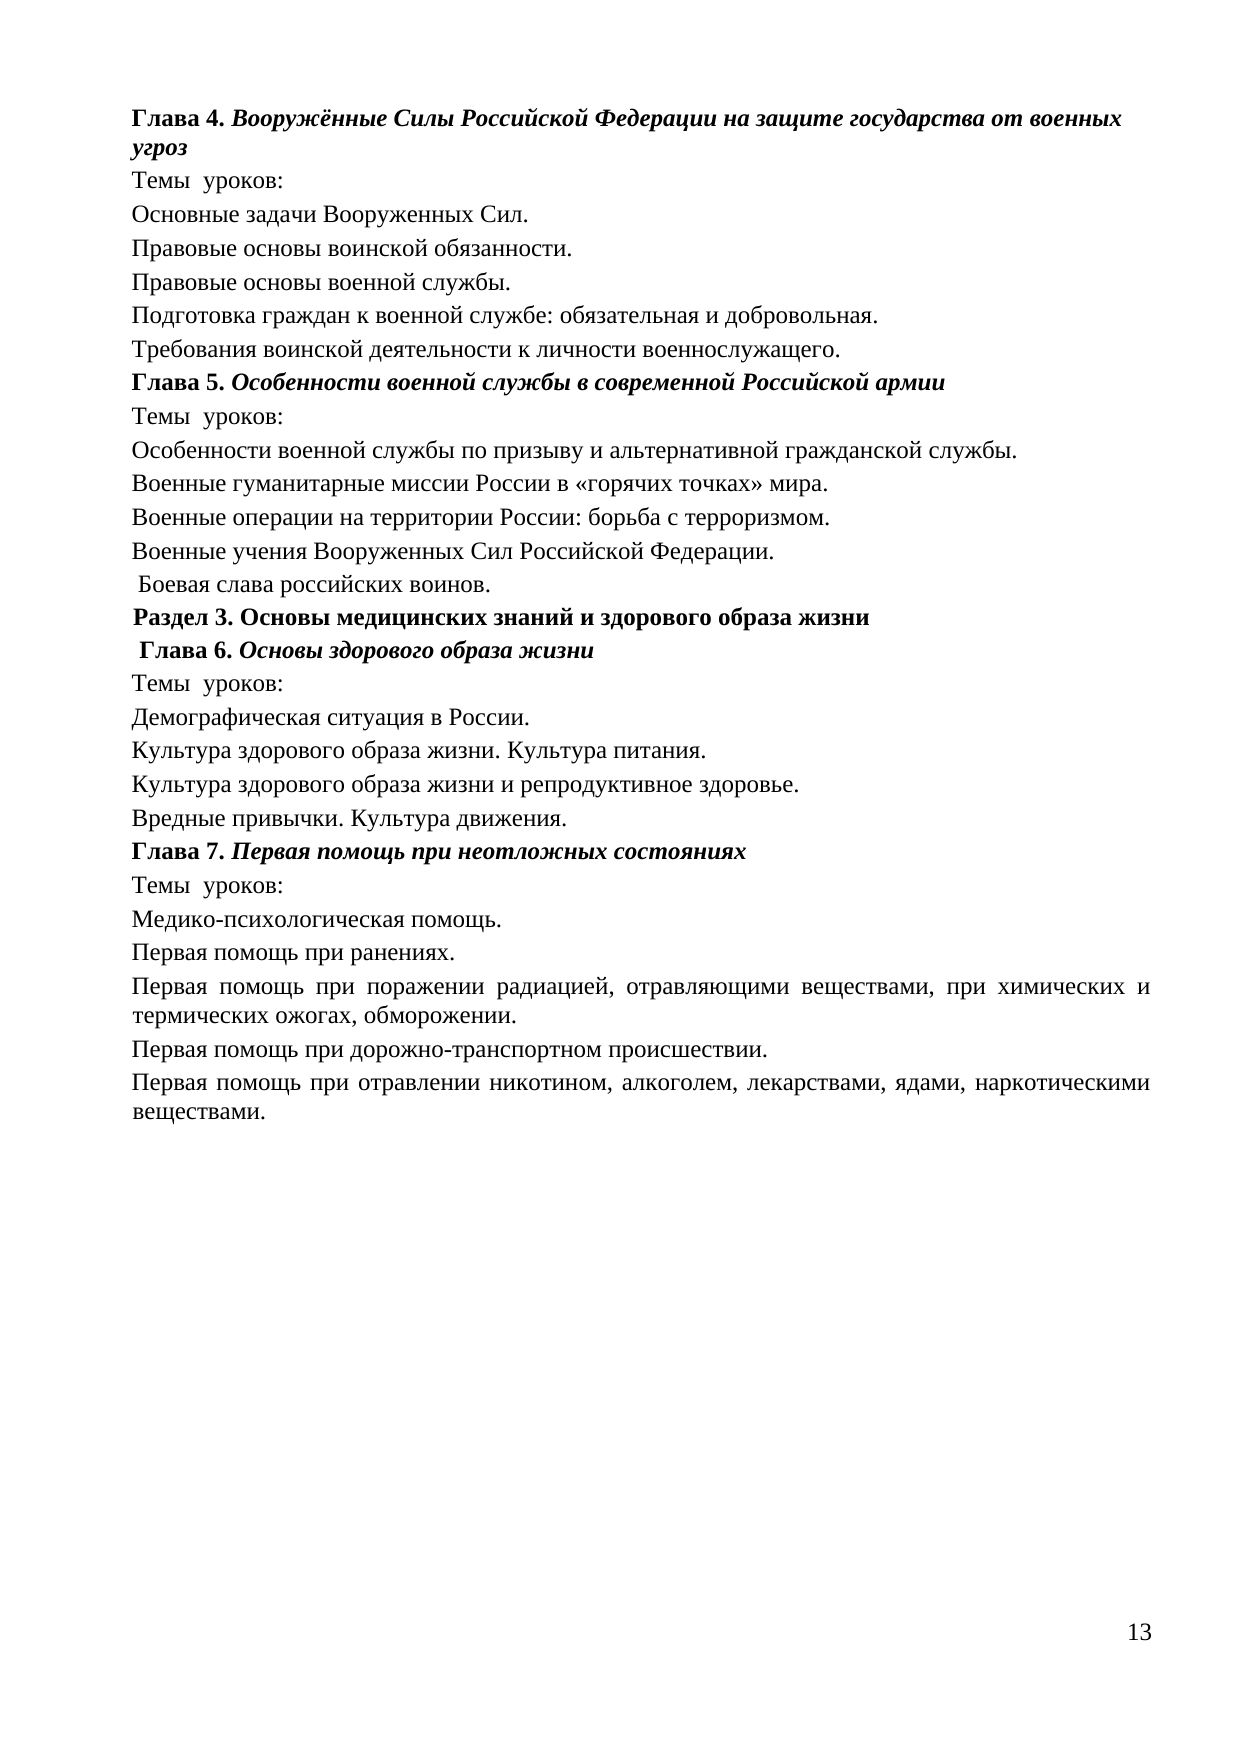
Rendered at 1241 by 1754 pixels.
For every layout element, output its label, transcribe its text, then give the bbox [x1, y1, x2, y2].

text Подготовка граждан к военной службе: обязательная и добровольная. [131, 300, 1151, 329]
text Боевая слава российских воинов. [131, 569, 1151, 598]
text Первая помощь при дорожно-транспортном происшествии. [131, 1034, 1151, 1062]
text Демографическая ситуация в России. [131, 702, 1151, 731]
text Глава 5. Особенности военной службы в современной Российской армии [131, 367, 1151, 396]
text Первая помощь при отравлении никотином, алкоголем, лекарствами, ядами, наркотическими веществами. [131, 1067, 1151, 1125]
text Медико-психологическая помощь. [131, 904, 1151, 932]
text Основные задачи Вооруженных Сил. [131, 199, 1151, 228]
text Глава 4. Вооружённые Силы Российской Федерации на защите государства от военных угроз [131, 103, 1153, 161]
text Требования воинской деятельности к личности военнослужащего. [131, 334, 1151, 363]
text Правовые основы военной службы. [131, 267, 1151, 295]
text Темы уроков: [131, 166, 1151, 194]
text Правовые основы воинской обязанности. [131, 233, 1151, 262]
text Первая помощь при поражении радиацией, отравляющими веществами, при химических и термических ожогах, обморожении. [131, 971, 1151, 1029]
text Особенности военной службы по призыву и альтернативной гражданской службы. [131, 435, 1151, 463]
text Темы уроков: [131, 668, 1151, 697]
text Военные гуманитарные миссии России в «горячих точках» мира. [131, 468, 1151, 497]
text Глава 6. Основы здорового образа жизни [133, 636, 1078, 664]
text Темы уроков: [131, 401, 1151, 430]
text Вредные привычки. Культура движения. [131, 803, 1151, 832]
text Культура здорового образа жизни. Культура питания. [131, 736, 1151, 764]
text Военные операции на территории России: борьба с терроризмом. [131, 502, 1151, 531]
text Военные учения Вооруженных Сил Российской Федерации. [131, 536, 1151, 564]
text Глава 7. Первая помощь при неотложных состояниях [131, 836, 1151, 865]
text Культура здорового образа жизни и репродуктивное здоровье. [131, 769, 1151, 798]
text Темы уроков: [131, 870, 1151, 899]
text Раздел 3. Основы медицинских знаний и здорового образа жизни [133, 603, 1078, 631]
text Первая помощь при ранениях. [131, 937, 1151, 966]
